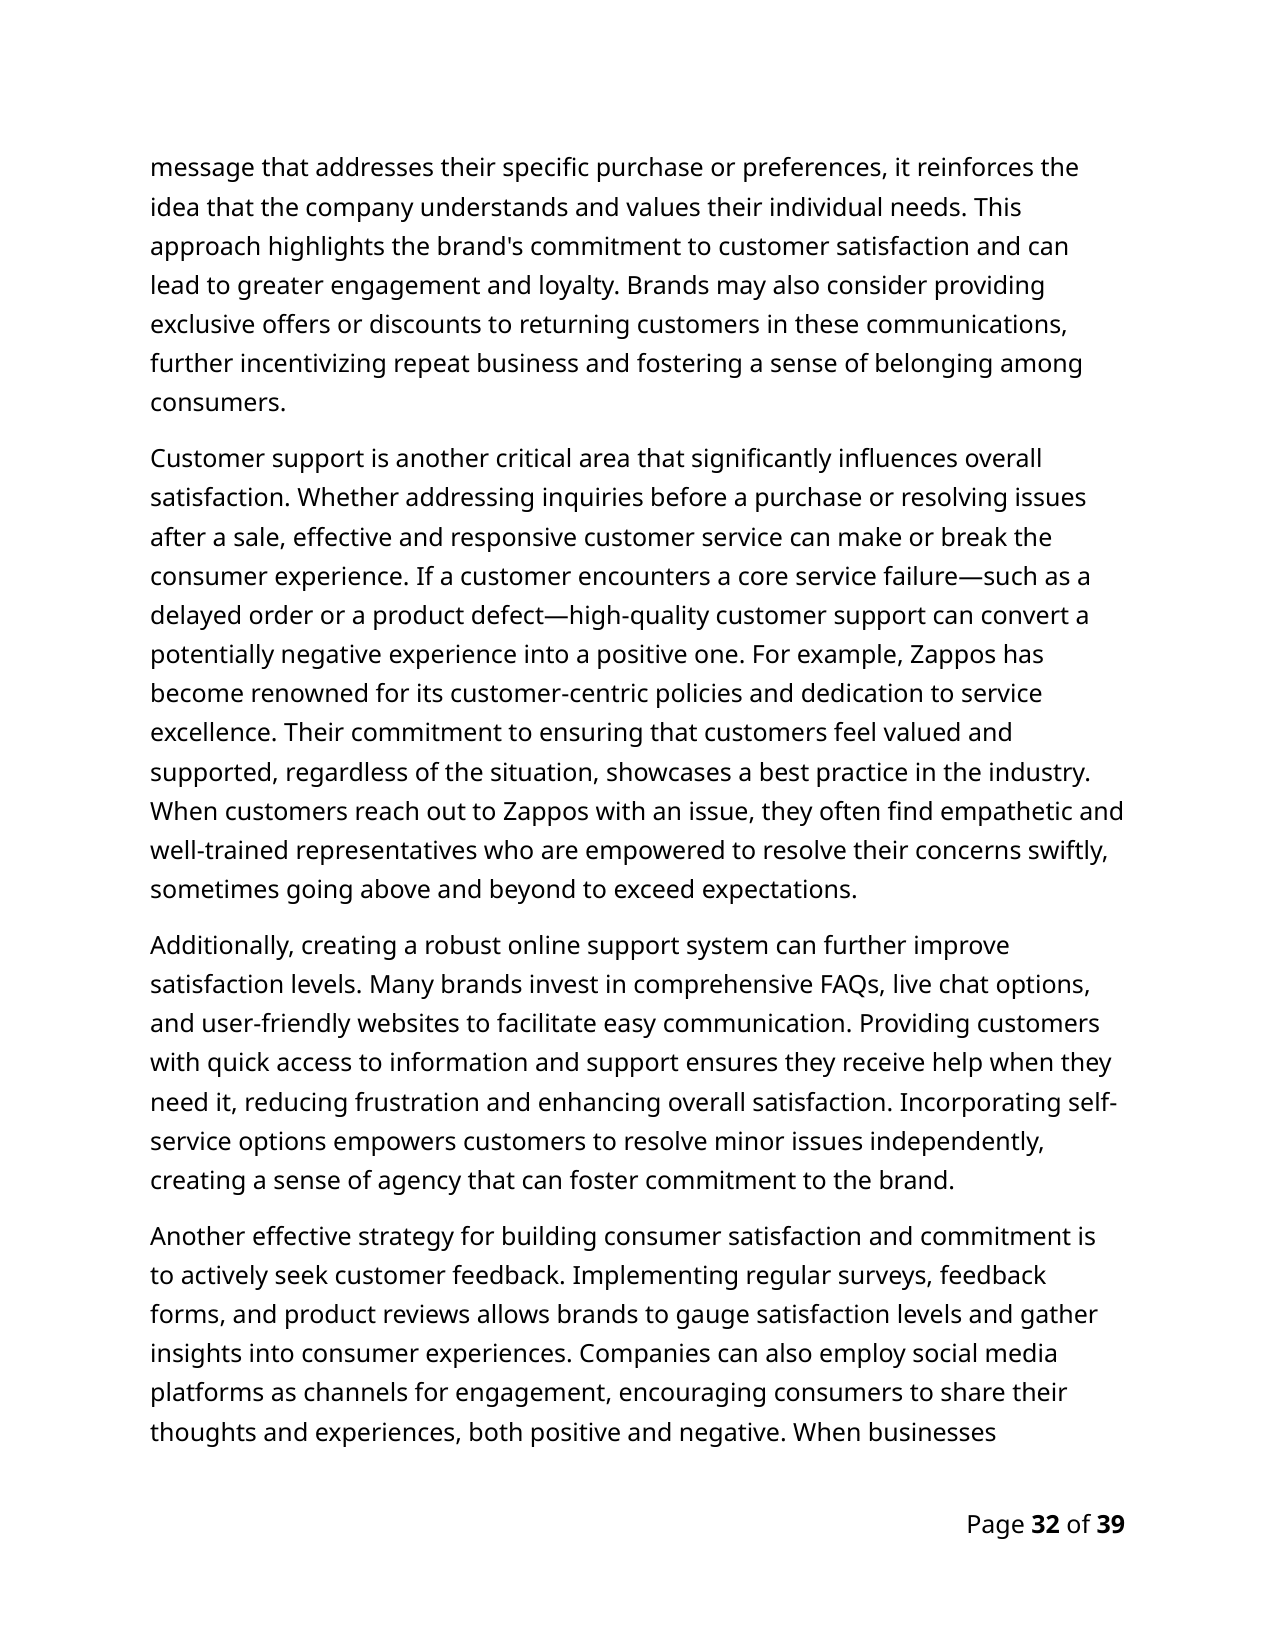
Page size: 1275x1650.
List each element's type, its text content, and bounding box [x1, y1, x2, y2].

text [150, 1218, 1125, 1448]
text Moreover, personalized communications can have lasting effects on the consumer’s perception of the brand. For instance, if a customer receives a tailored message that addresses their specific purchase or preferences, it reinforces the idea that the company understands and values their individual needs. This approach highlights the brand's commitment to customer satisfaction and can lead to greater engagement and loyalty. Brands may also consider providing exclusive offers or discounts to returning customers in these communications, further incentivizing repeat business and fostering a sense of belonging among consumers. [150, 150, 1125, 419]
text Customer support is another critical area that significantly influences overall satisfaction. Whether addressing inquiries before a purchase or resolving issues after a sale, effective and responsive customer service can make or break the consumer experience. If a customer encounters a core service failure—such as a delayed order or a product defect—high-quality customer support can convert a potentially negative experience into a positive one. For example, Zappos has become renowned for its customer-centric policies and dedication to service excellence. Their commitment to ensuring that customers feel valued and supported, regardless of the situation, showcases a best practice in the industry. When customers reach out to Zappos with an issue, they often find empathetic and well-trained representatives who are empowered to resolve their concerns swiftly, sometimes going above and beyond to exceed expectations. [150, 441, 1125, 906]
text Additionally, creating a robust online support system can further improve satisfaction levels. Many brands invest in comprehensive FAQs, live chat options, and user-friendly websites to facilitate easy communication. Providing customers with quick access to information and support ensures they receive help when they need it, reducing frustration and enhancing overall satisfaction. Incorporating self-service options empowers customers to resolve minor issues independently, creating a sense of agency that can foster commitment to the brand. [150, 927, 1125, 1197]
